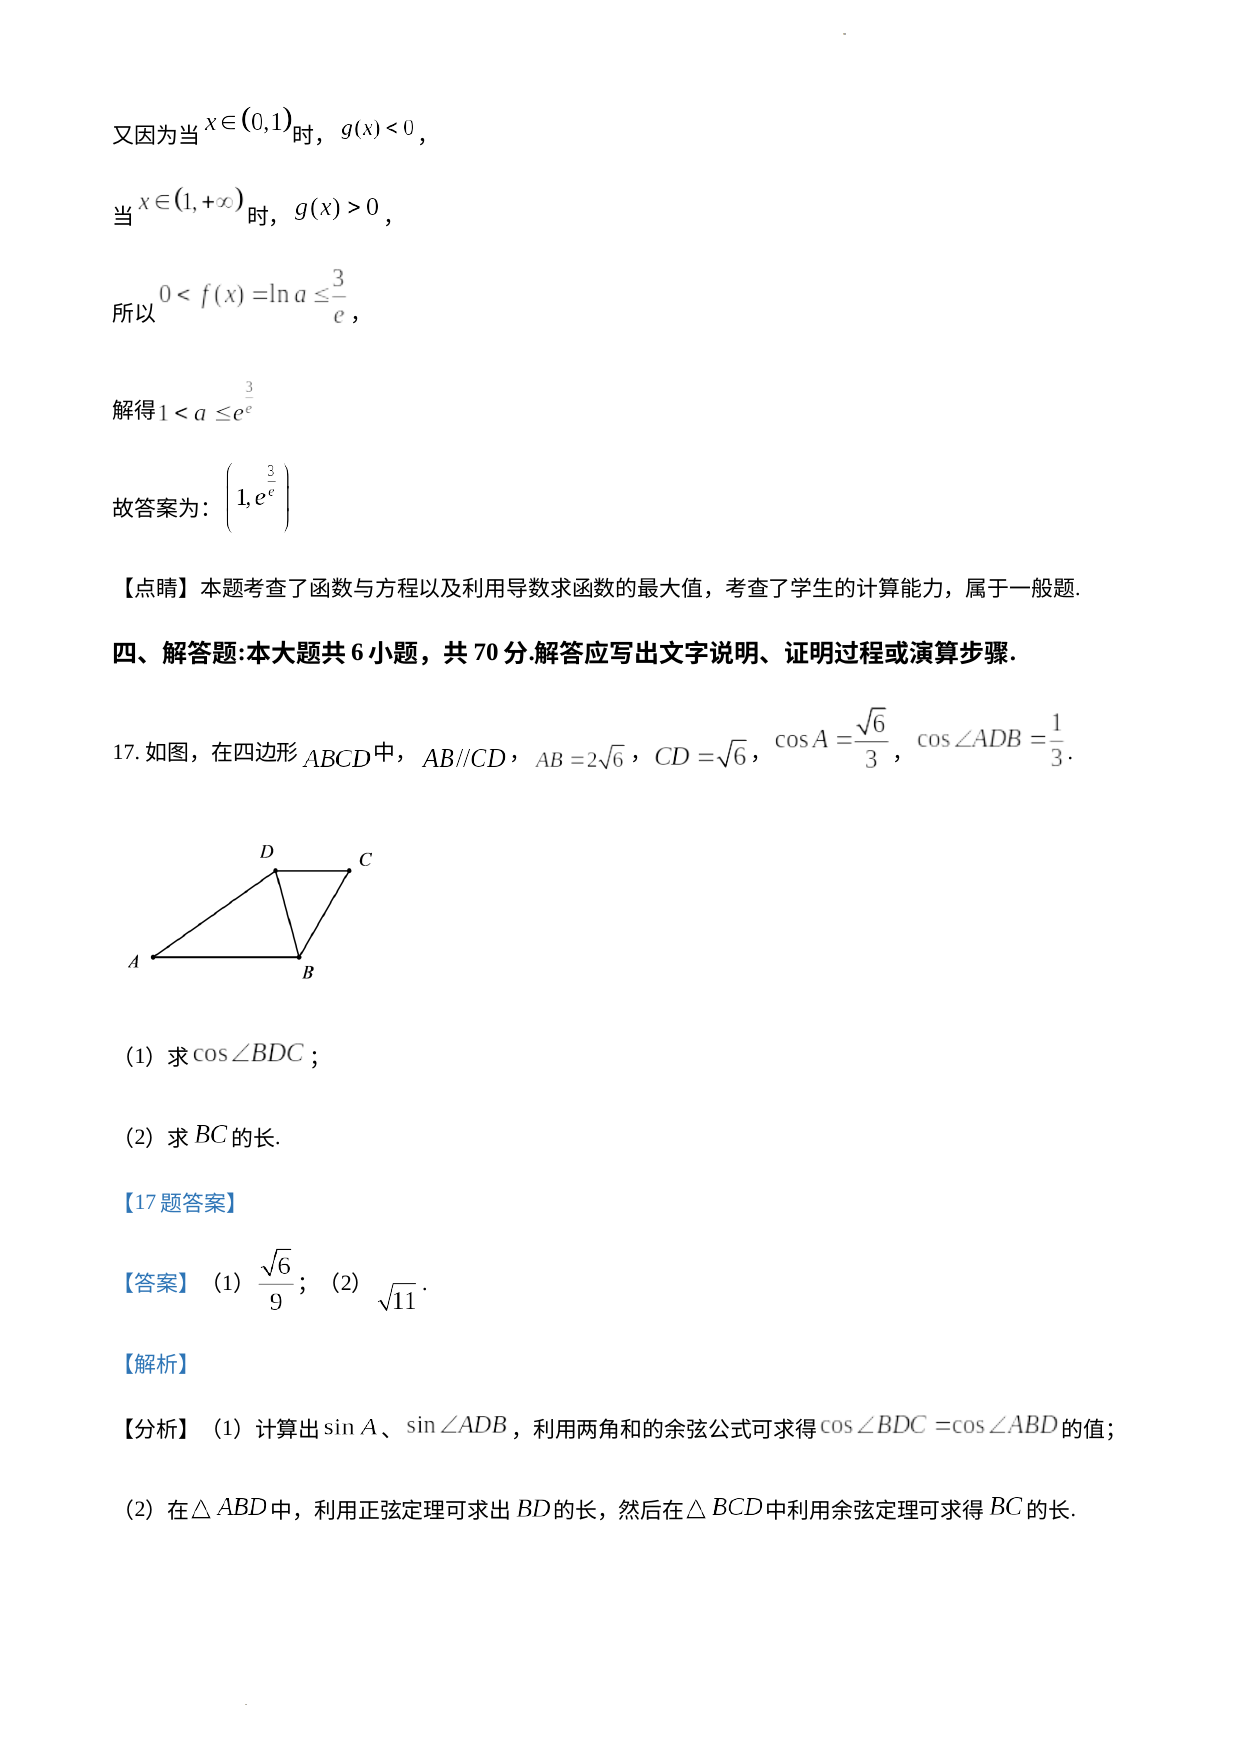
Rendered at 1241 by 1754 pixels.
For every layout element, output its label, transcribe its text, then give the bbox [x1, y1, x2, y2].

text （2）在中，利用正弦定理可求出的长，然后在中利用余弦定理可求得的长. [112, 1476, 1128, 1541]
text 【17题答案】 [112, 1185, 1128, 1218]
picture [112, 825, 389, 1001]
text 当时，， [112, 183, 1128, 248]
text 四、解答题:本大题共6小题，共70分.解答应写出文字说明、证明过程或演算步骤. [112, 619, 1128, 684]
text （1）求； [112, 1023, 1128, 1088]
text 17. 如图，在四边形中，，，，，. [112, 702, 1128, 800]
text 所以， [112, 263, 1128, 361]
text 【答案】（1）；（2）. [112, 1233, 1128, 1331]
text 解得 [112, 377, 1128, 442]
text 【解析】 [112, 1347, 1128, 1379]
text 【分析】（1）计算出、，利用两角和的余弦公式可求得的值； [112, 1395, 1128, 1460]
text （2）求的长. [112, 1104, 1128, 1169]
text 又因为当时，， [112, 102, 1128, 167]
text 故答案为： [112, 458, 1128, 555]
text 【点睛】本题考查了函数与方程以及利用导数求函数的最大值，考查了学生的计算能力，属于一般题. [112, 571, 1128, 603]
